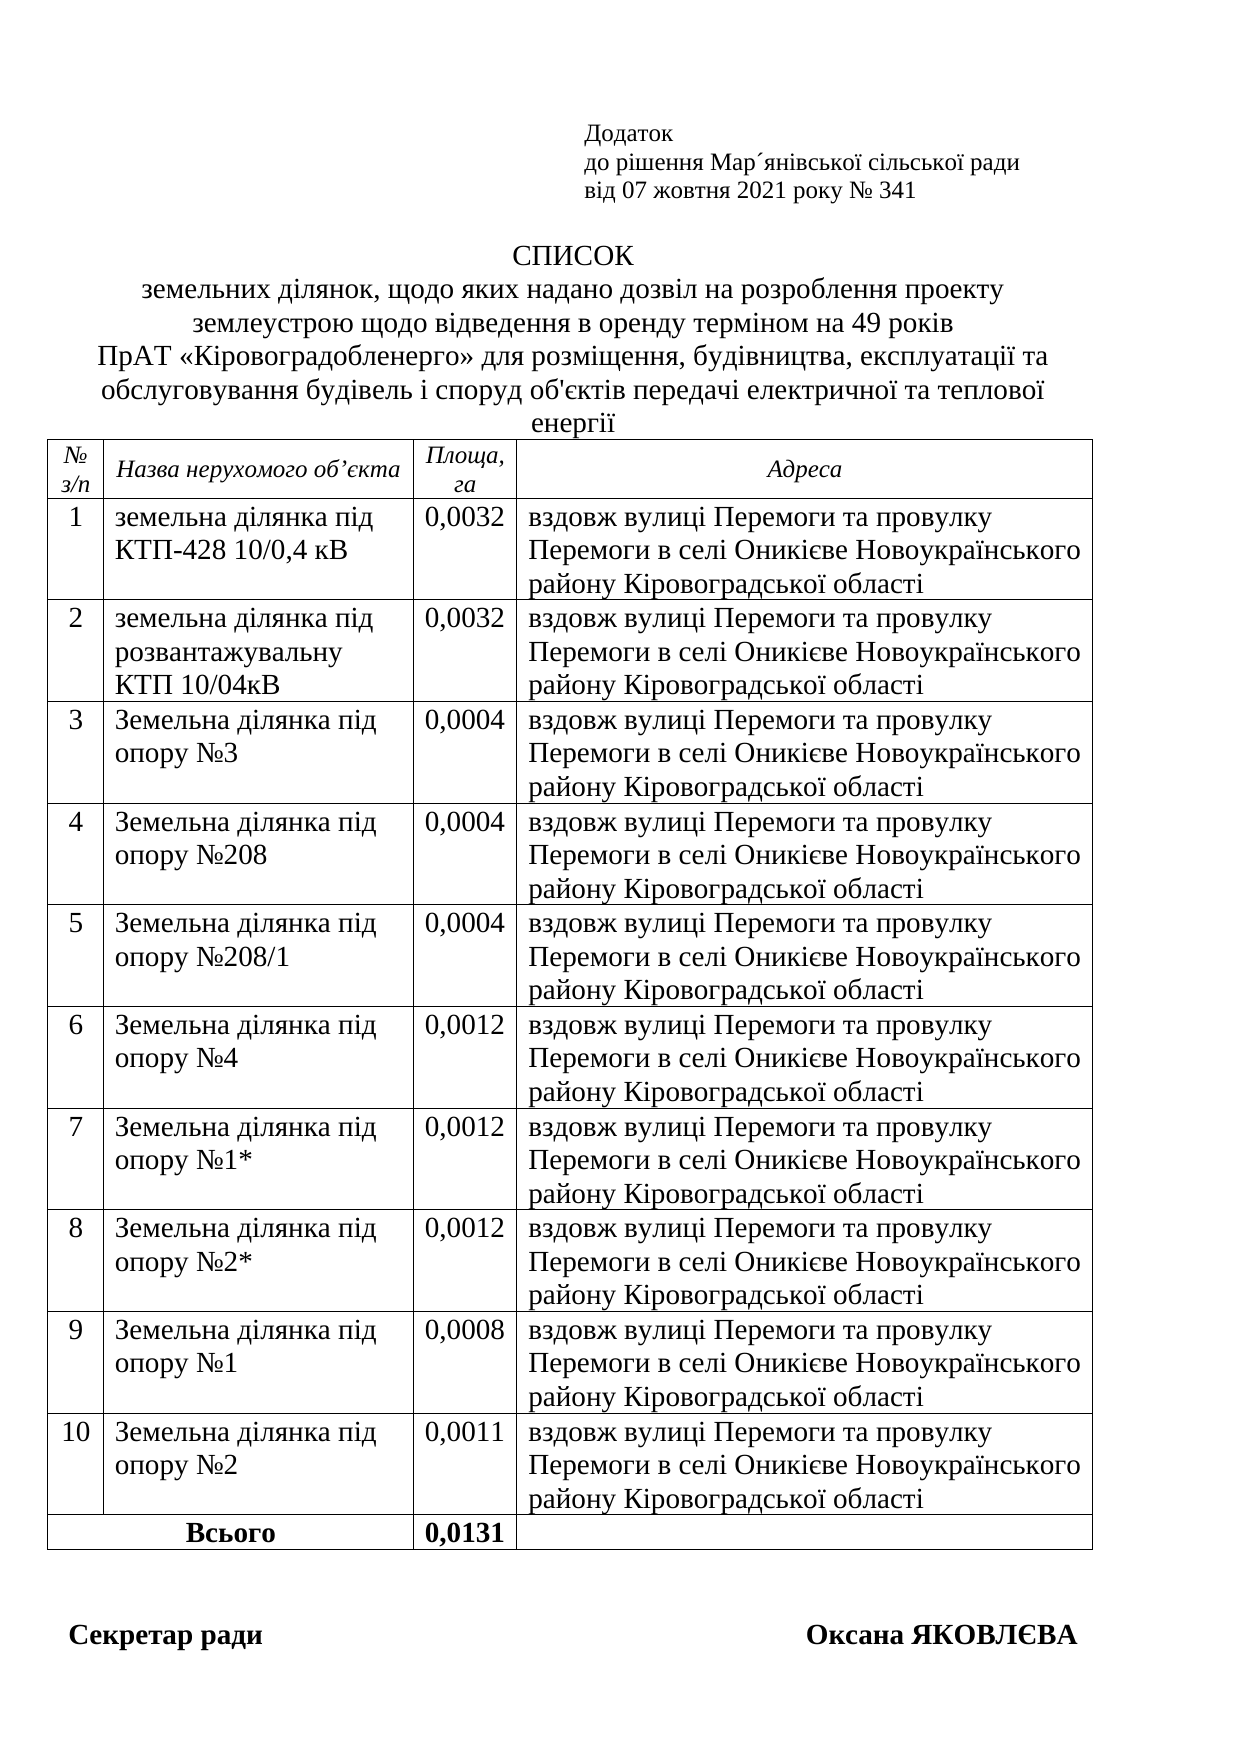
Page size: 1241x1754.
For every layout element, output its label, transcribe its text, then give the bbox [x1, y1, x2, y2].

table_cell вздовж вулиці Перемоги та провулку Перемоги в селі Оникієве Новоукраїнського району Кіровоградської області [517, 804, 1092, 904]
table_cell Земельна ділянка під опору №2* [104, 1210, 413, 1311]
table_cell вздовж вулиці Перемоги та провулку Перемоги в селі Оникієве Новоукраїнського району Кіровоградської області [517, 600, 1092, 701]
table_cell вздовж вулиці Перемоги та провулку Перемоги в селі Оникієве Новоукраїнського району Кіровоградської області [517, 905, 1092, 1006]
table_cell 9 [48, 1312, 103, 1413]
table_cell 0,0012 [414, 1109, 516, 1209]
table_cell вздовж вулиці Перемоги та провулку Перемоги в селі Оникієве Новоукраїнського району Кіровоградської області [517, 702, 1092, 803]
table_cell вздовж вулиці Перемоги та провулку Перемоги в селі Оникієве Новоукраїнського району Кіровоградської області [517, 1109, 1092, 1209]
table_cell Земельна ділянка під опору №2 [104, 1414, 413, 1514]
table_cell вздовж вулиці Перемоги та провулку Перемоги в селі Оникієве Новоукраїнського району Кіровоградської області [517, 1312, 1092, 1413]
table_cell Земельна ділянка під опору №3 [104, 702, 413, 803]
table_cell вздовж вулиці Перемоги та провулку Перемоги в селі Оникієве Новоукраїнського району Кіровоградської області [517, 1007, 1092, 1108]
table_cell вздовж вулиці Перемоги та провулку Перемоги в селі Оникієве Новоукраїнського району Кіровоградської області [517, 1414, 1092, 1514]
table_cell вздовж вулиці Перемоги та провулку Перемоги в селі Оникієве Новоукраїнського району Кіровоградської області [517, 1210, 1092, 1311]
table_cell 0,0032 [414, 600, 516, 701]
table_cell 7 [48, 1109, 103, 1209]
table_header № з/п [48, 440, 103, 498]
table_cell Земельна ділянка під опору №4 [104, 1007, 413, 1108]
table_cell 0,0008 [414, 1312, 516, 1413]
table_cell 0,0032 [414, 499, 516, 599]
table_cell [517, 1515, 1092, 1549]
table_cell Всього [48, 1515, 413, 1549]
table_cell 6 [48, 1007, 103, 1108]
table_cell 5 [48, 905, 103, 1006]
table_cell 0,0012 [414, 1007, 516, 1108]
table_header Адреса [517, 440, 1092, 498]
table_cell 0,0004 [414, 702, 516, 803]
table_cell 0,0012 [414, 1210, 516, 1311]
table_cell 0,0011 [414, 1414, 516, 1514]
table_header Назва нерухомого об’єкта [104, 440, 413, 498]
table_cell 4 [48, 804, 103, 904]
table_cell Земельна ділянка під опору №208/1 [104, 905, 413, 1006]
table_cell 10 [48, 1414, 103, 1514]
table_cell 1 [48, 499, 103, 599]
table_cell вздовж вулиці Перемоги та провулку Перемоги в селі Оникієве Новоукраїнського району Кіровоградської області [517, 499, 1092, 599]
table_cell земельна ділянка під розвантажувальну КТП 10/04кВ [104, 600, 413, 701]
table_cell земельна ділянка під КТП-428 10/0,4 кВ [104, 499, 413, 599]
table_cell Земельна ділянка під опору №208 [104, 804, 413, 904]
table_cell Земельна ділянка під опору №1 [104, 1312, 413, 1413]
table_cell 8 [48, 1210, 103, 1311]
table_header Площа, га [414, 440, 516, 498]
table_cell 2 [48, 600, 103, 701]
table_cell 3 [48, 702, 103, 803]
table_cell 0,0131 [414, 1515, 516, 1549]
table_cell 0,0004 [414, 804, 516, 904]
table_cell 0,0004 [414, 905, 516, 1006]
text Секретар ради Оксана ЯКОВЛЄВА [59, 1617, 1087, 1651]
table_cell Земельна ділянка під опору №1* [104, 1109, 413, 1209]
text Додаток до рішення Мар´янівської сільської ради від 07 жовтня 2021 року № 341 [584, 118, 1087, 204]
text СПИСОК земельних ділянок, щодо яких надано дозвіл на розроблення проекту землеустрою щодо відведення в оренду терміном на 49 років ПрАТ «Кіровоградобленерго» для розміщення, будівництва, експлуатації та обслуговування будівель і споруд об'єктів передачі електричної та теплової енергії [59, 238, 1087, 439]
